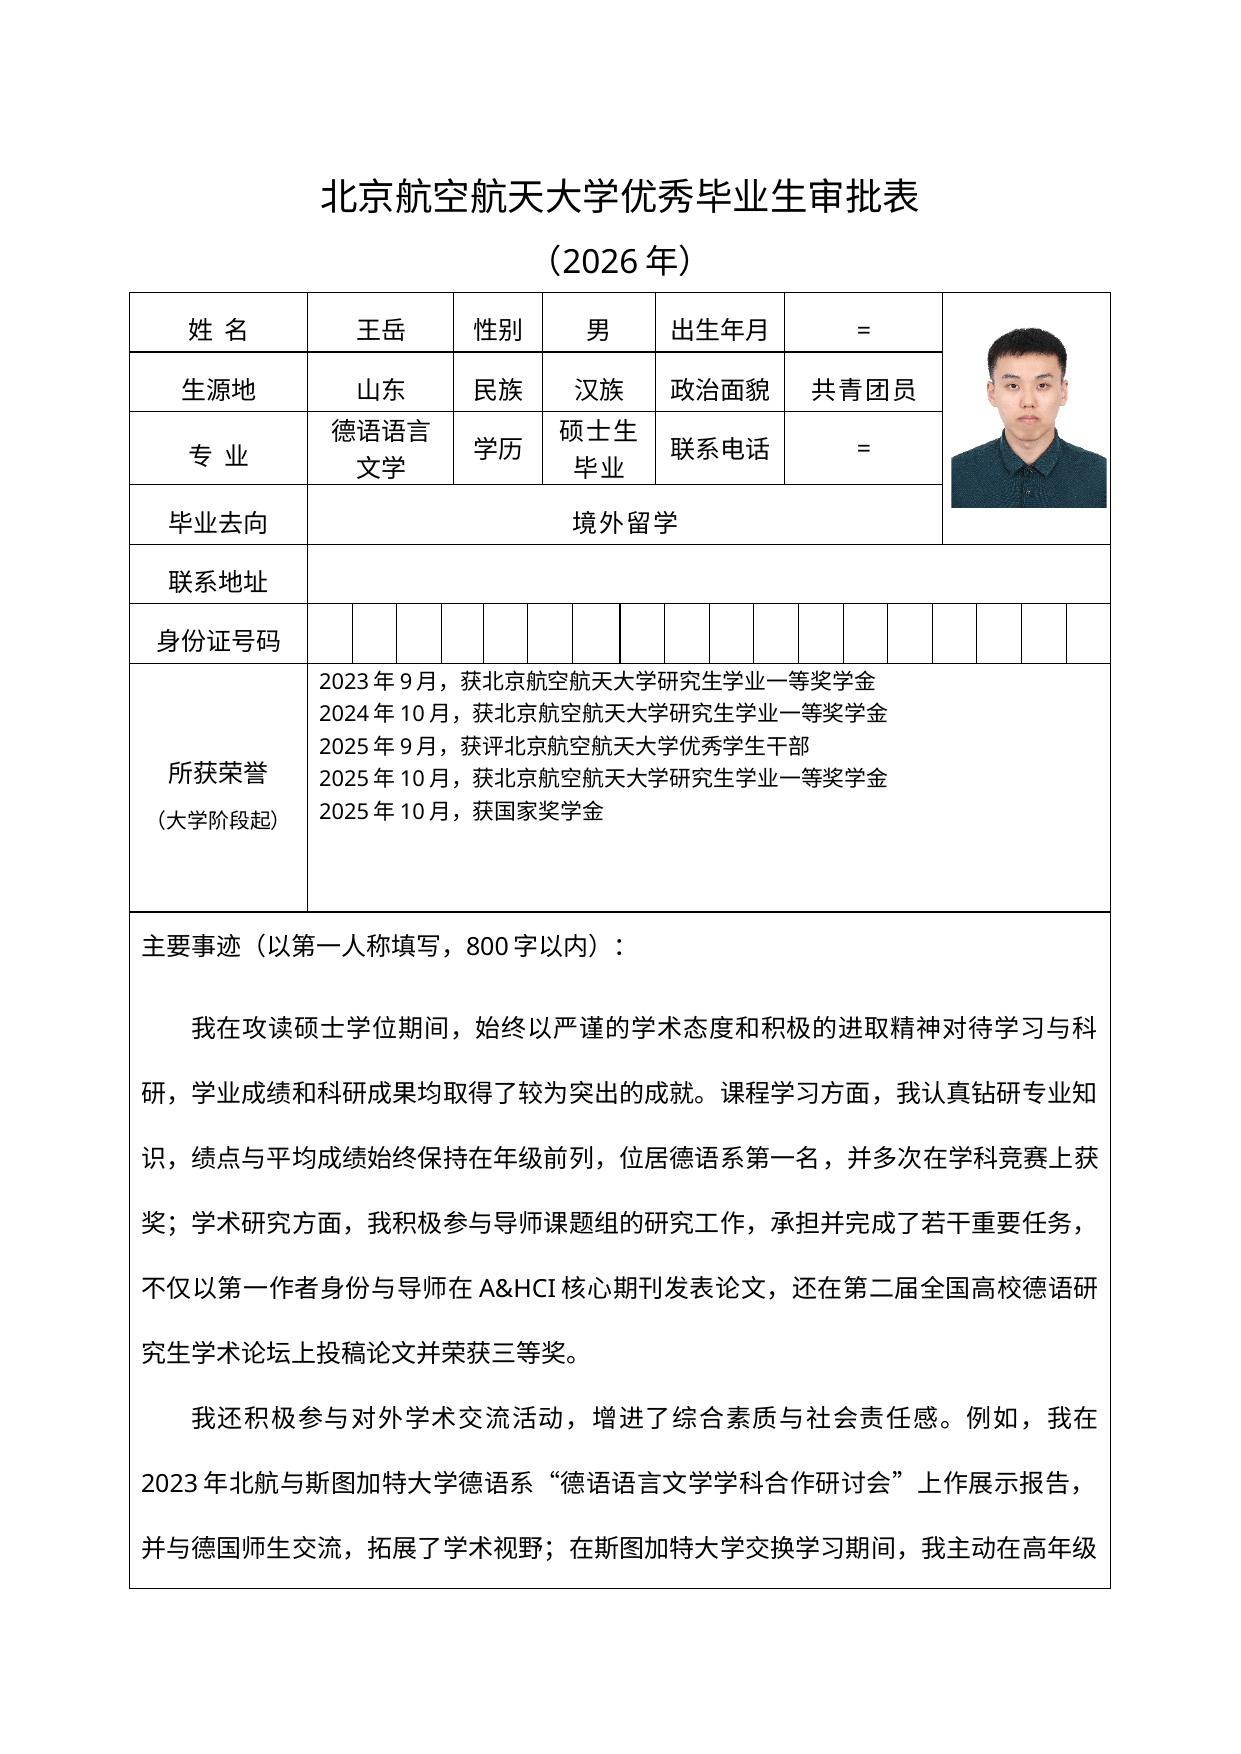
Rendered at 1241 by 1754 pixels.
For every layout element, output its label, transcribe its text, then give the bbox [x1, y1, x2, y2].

table_cell 硕士生毕业 [543, 412, 655, 484]
table_cell 生源地 [130, 353, 307, 411]
table_cell = [785, 412, 942, 484]
table_header 性别 [454, 293, 542, 351]
table_cell 汉族 [543, 353, 655, 411]
table_cell 专 业 [130, 412, 307, 484]
table_cell 学历 [454, 412, 542, 484]
table_cell [573, 604, 619, 662]
table_cell [710, 604, 753, 662]
text 北京航空航天大学优秀毕业生审批表 [187, 162, 1053, 227]
table_header [943, 293, 1110, 544]
table_cell [308, 604, 352, 662]
picture [951, 307, 1107, 508]
table_cell [977, 604, 1021, 662]
table_cell 毕业去向 [130, 485, 307, 544]
table_cell 联系电话 [656, 412, 784, 484]
table_header 男 [543, 293, 655, 351]
table_header 姓 名 [130, 293, 307, 351]
table_cell [397, 604, 441, 662]
table_cell [933, 604, 976, 662]
table_cell [1022, 604, 1066, 662]
table_cell [888, 604, 932, 662]
table_cell [621, 604, 664, 662]
table_cell [665, 604, 709, 662]
table_cell 主要事迹（以第一人称填写，800字以内）： 我在攻读硕士学位期间，始终以严谨的学术态度和积极的进取精神对待学习与科研，学业成绩和科研成果均取得了较为突出的成就。课程学习方面，我认真钻研专业知识，绩点与平均成绩始终保持在年级前列，位居德语系第一名，并多次在学科竞赛上获奖；学术研究方面，我积极参与导师课题组的研究工作，承担并完成了若干重要任务，不仅以第一作者身份与导师在A&HCI核心期刊发表论文，还在第二届全国高校德语研究生学术论坛上投稿论文并荣获三等奖。 我还积极参与对外学术交流活动，增进了综合素质与社会责任感。例如，我在2023年北航与斯图加特大学德语系“德语语言文学学科合作研讨会”上作展示报告，并与德国师生交流，拓展了学术视野；在斯图加特大学交换学习期间，我主动在高年级学生研讨课上展示了自己的论文，与课堂师生如切如磋，如琢如磨。 在服务学校与学院方面，我也不辱使命。作为2023级俄德班的学习委员，我和班长共同组织了新生破冰等活动，并在学业问题上积极帮助同学；2023年北航与斯图加特大学共同举办的“德语语言文学学科合作研讨会”中，我全程负责了德方团队出入校等部分组织工作；在今年年底即将在斯图加特大学举办的“中德里尔克研讨会”的准备工作上，我负责组织德语系本科生、硕博生的出国申请和签证事宜，起到了服务学院对外交流的作用；在志愿活动中，我主动服务同学，协助学院组织各类学术与文化活动，曾多次在开题、毕业答辩中担任秘书，发挥了较为良好的作用。 我深知，北京航空航天大学优秀毕业生不仅是一种荣誉，更是一份责任与鞭策。若有幸获得该奖项，我将以此为动力，继续保持优异的学业成绩，不断提升科研水平，并积极 [130, 913, 1110, 1587]
table_cell [484, 604, 527, 662]
table_cell 共青团员 [785, 353, 942, 411]
table_cell 所获荣誉 （大学阶段起） [130, 664, 307, 911]
table_cell [1067, 604, 1110, 662]
table_cell [799, 604, 843, 662]
table_cell [754, 604, 798, 662]
table_cell 政治面貌 [656, 353, 784, 411]
table_cell 山东 [308, 353, 453, 411]
table_cell [528, 604, 572, 662]
table_cell 身份证号码 [130, 604, 307, 662]
table_cell [308, 545, 1110, 603]
table_cell [844, 604, 887, 662]
table_header = [785, 293, 942, 351]
table_cell [353, 604, 396, 662]
table_cell 2023年9月，获北京航空航天大学研究生学业一等奖学金 2024年10月，获北京航空航天大学研究生学业一等奖学金 2025年9月，获评北京航空航天大学优秀学生干部 2025年10月，获北京航空航天大学研究生学业一等奖学金 2025年10月，获国家奖学金 [308, 664, 1110, 911]
table_header 出生年月 [656, 293, 784, 351]
table_cell 德语语言文学 [308, 412, 453, 484]
table_cell [442, 604, 483, 662]
table_header 王岳 [308, 293, 453, 351]
table_cell 境外留学 [308, 485, 942, 544]
table_cell 民族 [454, 353, 542, 411]
text （2026年） [187, 227, 1053, 292]
table_cell 联系地址 [130, 545, 307, 603]
